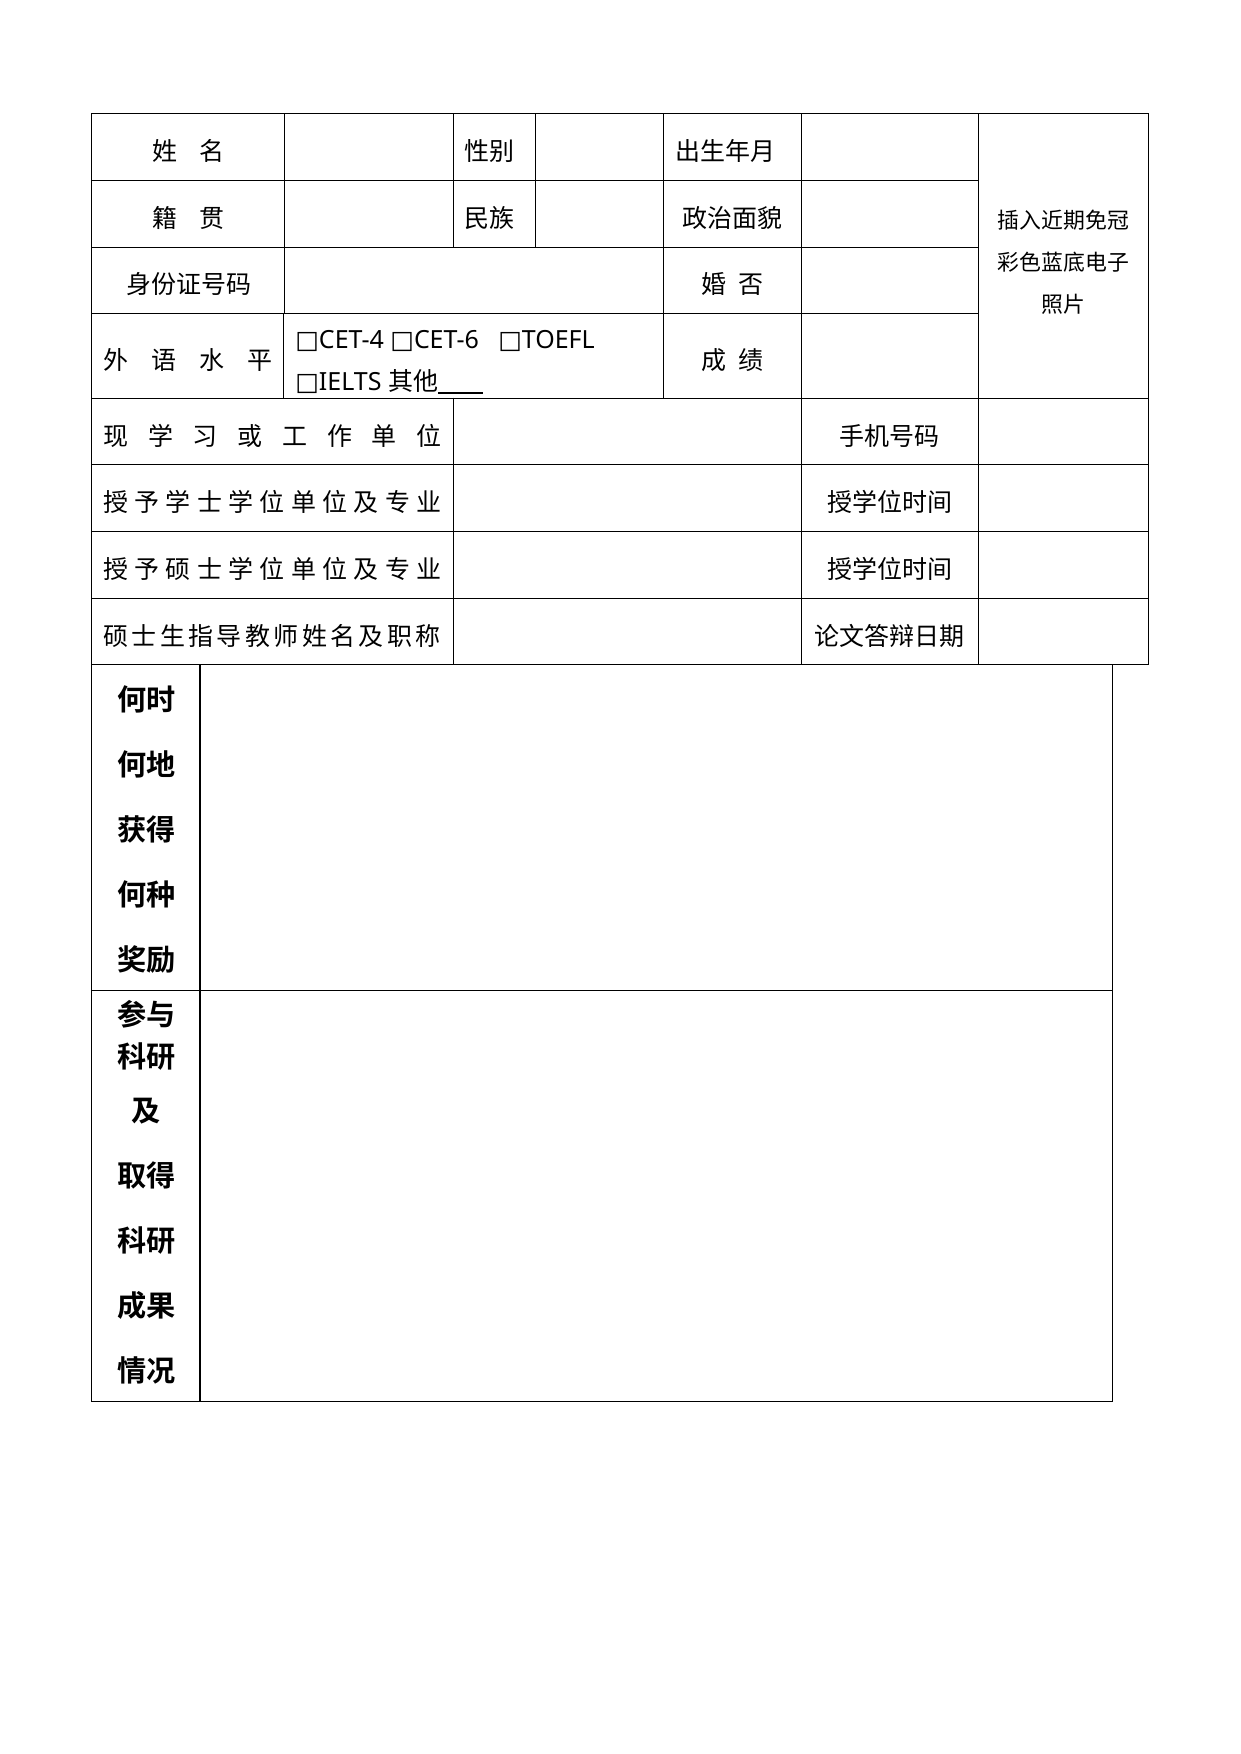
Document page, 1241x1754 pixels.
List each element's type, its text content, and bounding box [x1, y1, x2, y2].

table_cell 授学位时间 [802, 465, 978, 531]
table_cell 婚 否 [664, 248, 801, 313]
table_header 性别 [454, 114, 535, 180]
table_cell [454, 465, 801, 531]
table_cell 外语水平 [92, 314, 283, 398]
table_cell [285, 181, 453, 247]
table_cell [979, 465, 1148, 531]
table_cell [979, 399, 1148, 464]
table_cell 手机号码 [802, 399, 978, 464]
table_header 插入近期免冠彩色蓝底电子照片 [979, 114, 1148, 398]
table_cell 身份证号码 [92, 248, 284, 313]
table_cell [979, 532, 1148, 598]
table_header 出生年月 [664, 114, 801, 180]
table_cell [285, 248, 663, 313]
table_cell 授学位时间 [802, 532, 978, 598]
table_cell [201, 665, 1112, 990]
table_cell [536, 181, 663, 247]
table_cell [201, 991, 1112, 1401]
table_cell 成 绩 [664, 314, 801, 398]
table_header 姓 名 [92, 114, 284, 180]
table_header [285, 114, 453, 180]
table_cell [802, 314, 978, 398]
table_cell 民族 [454, 181, 535, 247]
table_cell 授予学士学位单位及专业 [92, 465, 453, 531]
table_cell 籍 贯 [92, 181, 284, 247]
table_cell [802, 248, 978, 313]
table_cell 参与科研 及 取得科研成果情况 [92, 991, 199, 1401]
table_cell 政治面貌 [664, 181, 801, 247]
table_cell 何时何地 获得何种 奖励 [92, 665, 199, 990]
table_cell [802, 181, 978, 247]
table_cell □CET-4 □CET-6 □TOEFL □IELTS 其他 [284, 314, 663, 398]
table_cell [454, 399, 801, 464]
table_cell 硕士生指导教师姓名及职称 [92, 599, 453, 664]
table_header [802, 114, 978, 180]
table_cell 论文答辩日期 [802, 599, 978, 664]
table_cell [454, 599, 801, 664]
table_cell [454, 532, 801, 598]
table_cell [979, 599, 1148, 664]
table_header [536, 114, 663, 180]
table_cell 现学习或工作单位 [92, 399, 453, 464]
table_cell 授予硕士学位单位及专业 [92, 532, 453, 598]
